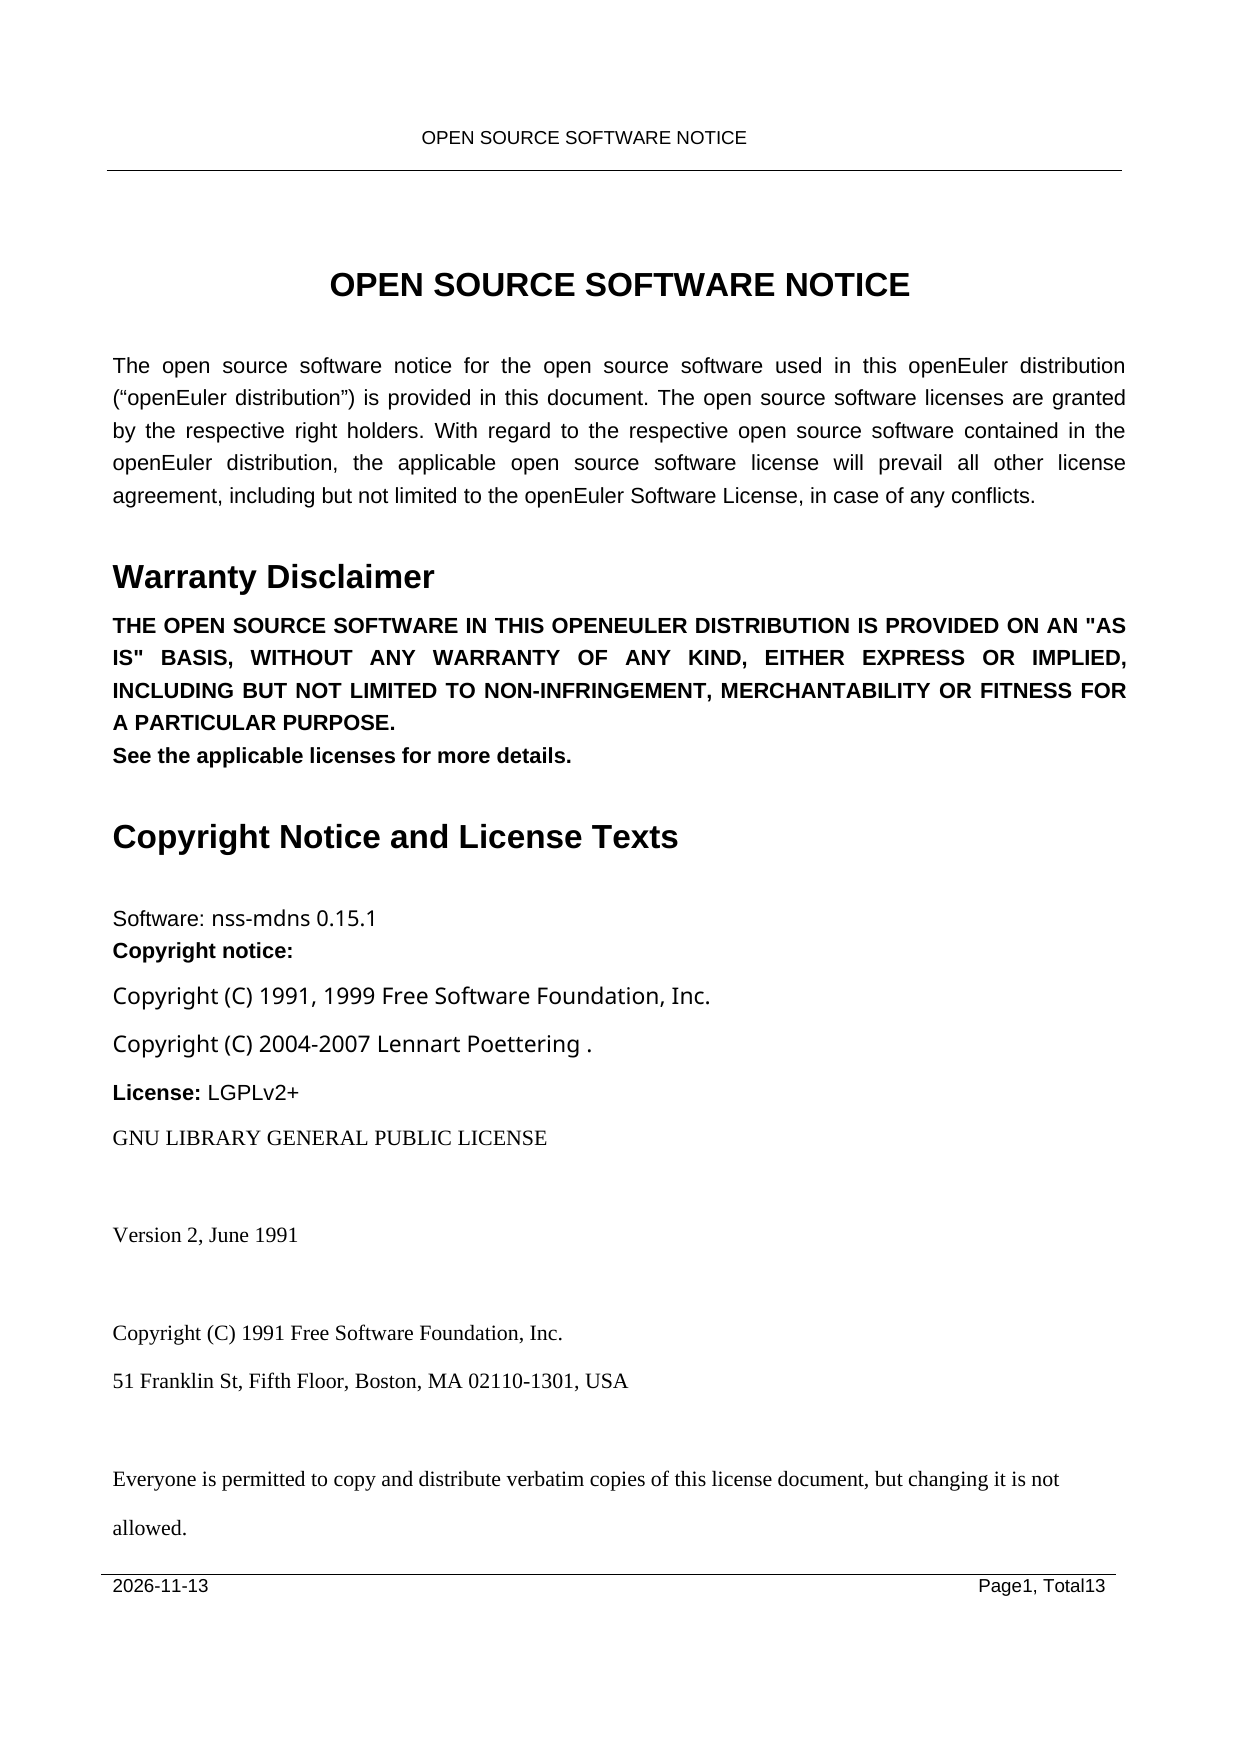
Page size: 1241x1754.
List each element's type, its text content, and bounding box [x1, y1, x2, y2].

text Copyright Notice and License Texts [112, 804, 1128, 869]
text THE OPEN SOURCE SOFTWARE IN THIS OPENEULER DISTRIBUTION IS PROVIDED ON AN "AS IS" BASIS, WITHOUT ANY WARRANTY OF ANY KIND, EITHER EXPRESS OR IMPLIED, INCLUDING BUT NOT LIMITED TO NON-INFRINGEMENT, MERCHANTABILITY OR FITNESS FOR A PARTICULAR PURPOSE. See the applicable licenses for more details. [112, 609, 1128, 771]
text Software: nss-mdns 0.15.1 [112, 901, 1128, 934]
text Copyright notice: [112, 934, 1128, 966]
text Warranty Disclaimer [112, 544, 1128, 609]
text The open source software notice for the open source software used in this openEuler distribution (“openEuler distribution”) is provided in this document. The open source software licenses are granted by the respective right holders. With regard to the respective open source software contained in the openEuler distribution, the applicable open source software license will prevail all other license agreement, including but not limited to the openEuler Software License, in case of any conflicts. [112, 349, 1128, 511]
text License: LGPLv2+ [112, 1076, 1128, 1108]
text OPEN SOURCE SOFTWARE NOTICE [112, 251, 1128, 316]
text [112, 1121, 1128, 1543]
text Copyright (C) 1991, 1999 Free Software Foundation, Inc. Copyright (C) 2004-2007 Lennart Poettering . [112, 979, 1128, 1060]
